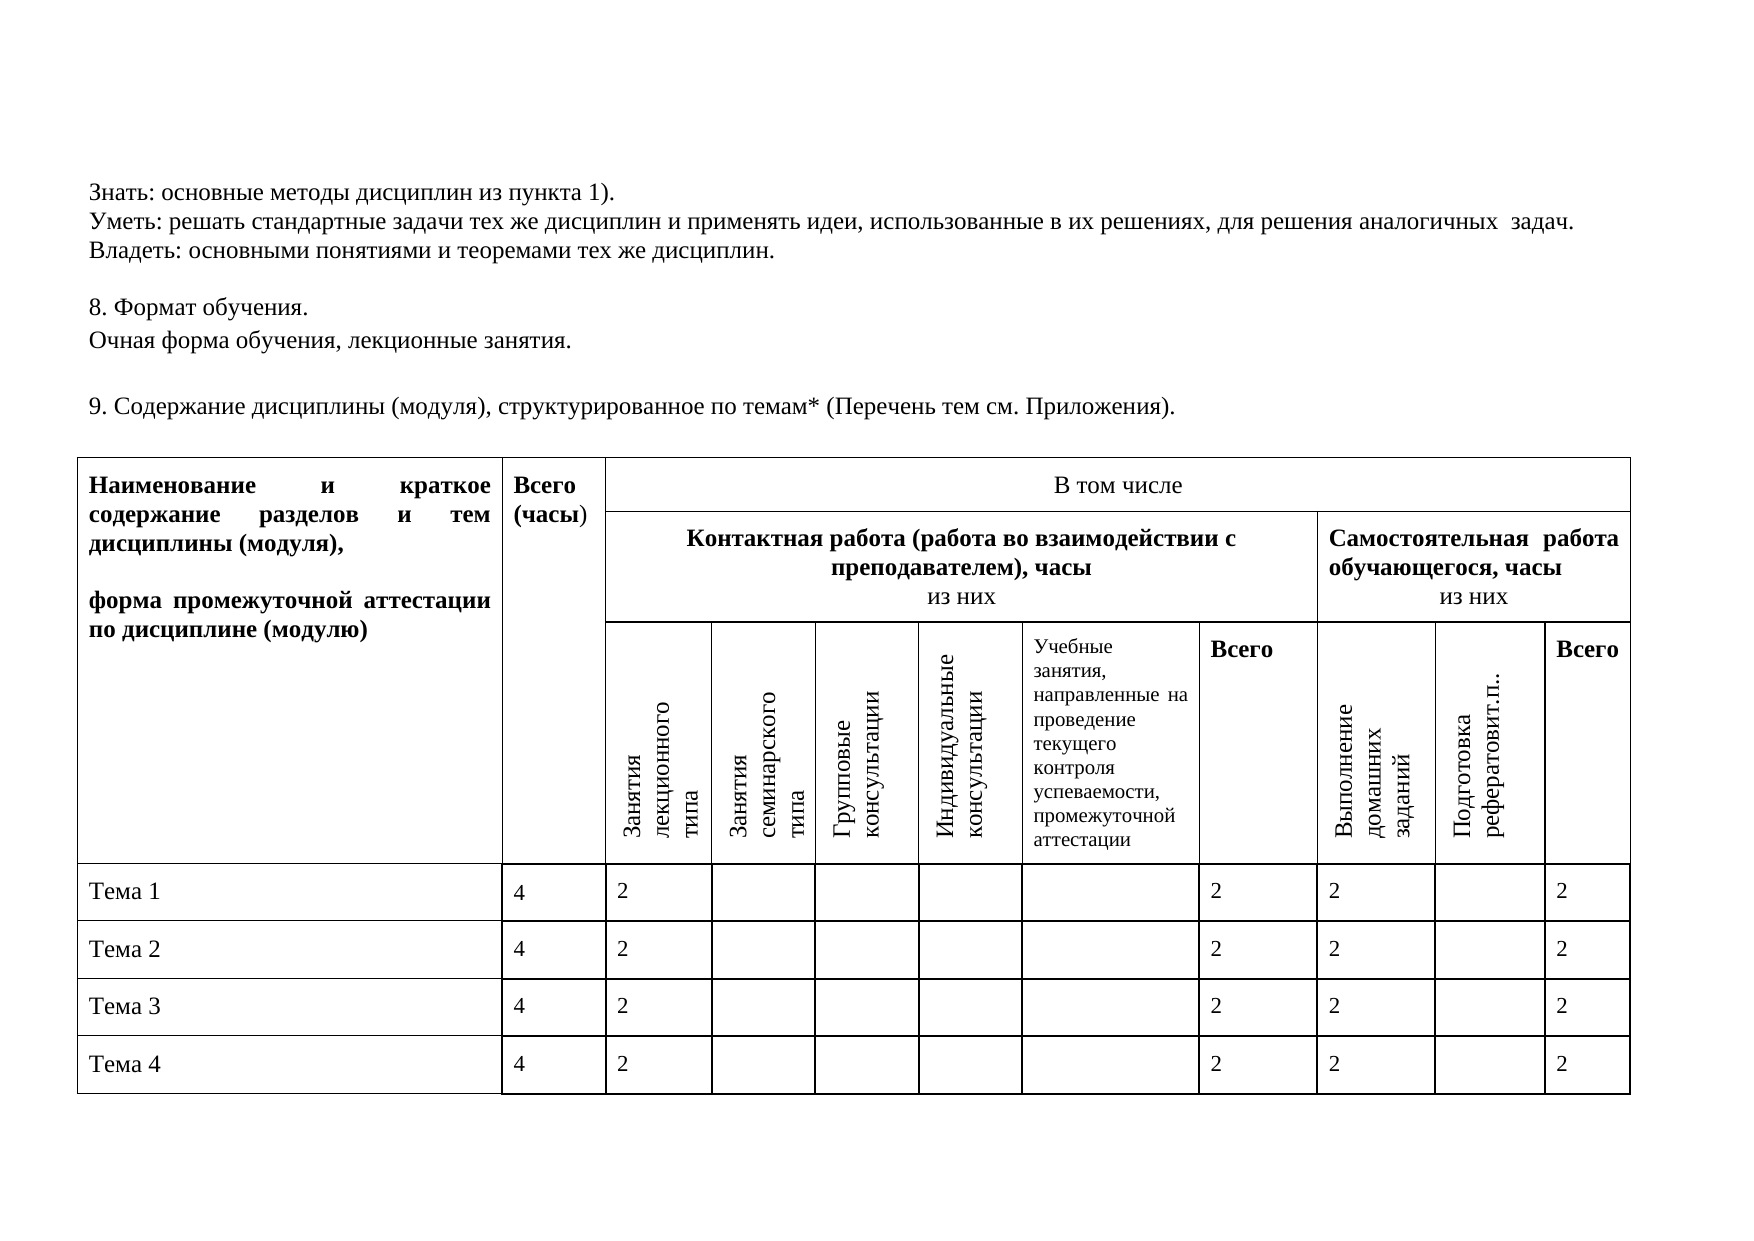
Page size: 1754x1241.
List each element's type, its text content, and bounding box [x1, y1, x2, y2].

table_cell [713, 1037, 814, 1093]
table_header В том числе [606, 458, 1630, 511]
table_cell 2 [1200, 980, 1316, 1035]
table_cell [816, 1037, 918, 1093]
table_cell [1023, 922, 1198, 978]
table_cell 2 [1546, 865, 1629, 920]
table_cell Групповые консультации [816, 623, 918, 863]
table_cell 4 [503, 1037, 605, 1093]
table_cell [1023, 865, 1198, 920]
table_cell 4 [503, 980, 605, 1035]
table_cell 2 [1200, 865, 1316, 920]
table_cell [1436, 865, 1544, 920]
table_cell [816, 922, 918, 978]
table_cell Подготовка рефератовит.п.. [1436, 623, 1544, 863]
table_header Всего (часы) [503, 458, 605, 863]
table_cell 2 [1200, 1037, 1316, 1093]
table_cell Контактная работа (работа во взаимодействии с преподавателем), часы из них [606, 512, 1317, 621]
table_cell 2 [607, 980, 711, 1035]
text Уметь: решать стандартные задачи тех же дисциплин и применять идеи, использованные в их решениях, для решения аналогичных задач. [89, 206, 1636, 235]
table_cell Тема 3 [78, 979, 501, 1035]
table_cell [1436, 1037, 1544, 1093]
table_cell [1436, 922, 1544, 978]
text 8. Формат обучения. [89, 292, 1636, 321]
table_cell 2 [607, 922, 711, 978]
table_cell [713, 865, 814, 920]
table_cell [1023, 1037, 1198, 1093]
table_header Наименование и краткое содержание разделов и тем дисциплины (модуля), форма промежуточной аттестации по дисциплине (модулю) [78, 458, 502, 863]
table_cell 2 [607, 1037, 711, 1093]
table_cell [920, 922, 1021, 978]
table_cell Индивидуальные консультации [919, 623, 1022, 863]
table_cell 4 [503, 865, 605, 920]
table_cell Выполнение домашних заданий [1318, 623, 1435, 863]
table_cell Самостоятельная работа обучающегося, часы из них [1318, 512, 1630, 621]
table_cell 2 [1546, 1037, 1629, 1093]
table_cell [713, 922, 814, 978]
table_cell Занятия семинарского типа [712, 623, 815, 863]
table_cell [816, 980, 918, 1035]
table_cell Всего [1546, 623, 1630, 863]
table_cell [816, 865, 918, 920]
table_cell Тема 1 [78, 864, 501, 920]
table_cell Тема 2 [78, 921, 501, 978]
text 9. Содержание дисциплины (модуля), структурированное по темам* (Перечень тем см. Приложения). [89, 391, 1636, 420]
table_cell 4 [503, 922, 605, 978]
table_cell 2 [1318, 980, 1434, 1035]
table_cell [1436, 980, 1544, 1035]
table_cell Учебные занятия, направленные на проведение текущего контроля успеваемости, промежуточной аттестации [1023, 623, 1199, 863]
table_cell 2 [1546, 922, 1629, 978]
text Владеть: основными понятиями и теоремами тех же дисциплин. [89, 235, 1636, 263]
table_cell 2 [1200, 922, 1316, 978]
table_cell 2 [1546, 980, 1629, 1035]
table_cell 2 [1318, 922, 1434, 978]
table_cell 2 [1318, 865, 1434, 920]
table_cell [920, 1037, 1021, 1093]
text Очная форма обучения, лекционные занятия. [89, 325, 1636, 354]
text Знать: основные методы дисциплин из пункта 1). [89, 177, 1636, 206]
table_cell [920, 865, 1021, 920]
table_cell Тема 4 [78, 1036, 501, 1093]
table_cell Занятия лекционного типа [606, 623, 711, 863]
table_cell [920, 980, 1021, 1035]
table_cell Всего [1200, 623, 1317, 863]
table_cell 2 [1318, 1037, 1434, 1093]
table_cell [713, 980, 814, 1035]
table_cell [1023, 980, 1198, 1035]
table_cell 2 [607, 865, 711, 920]
